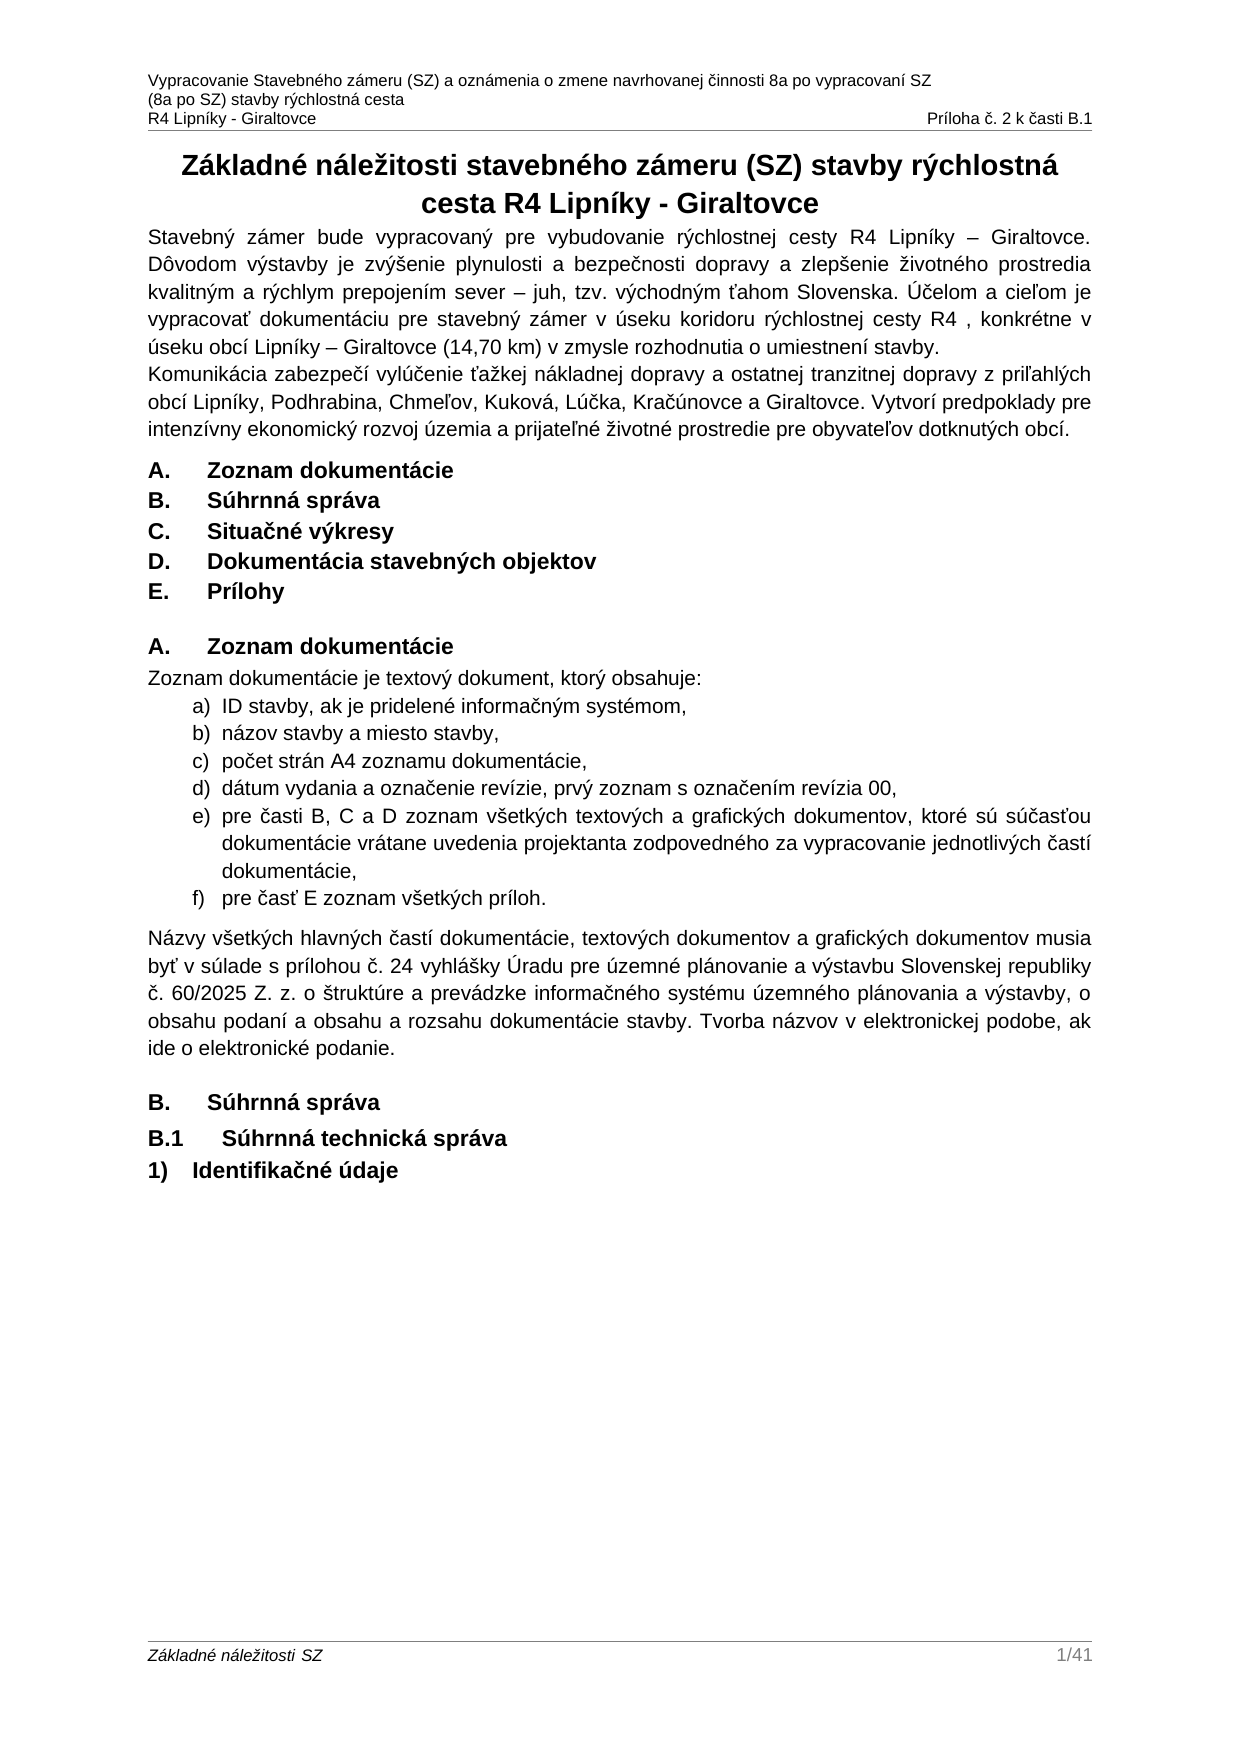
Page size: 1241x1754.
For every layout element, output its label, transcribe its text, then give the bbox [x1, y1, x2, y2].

subtitle Základné náležitosti stavebného zámeru (SZ) stavby rýchlostná cesta R4 Lipníky - Giraltovce [148, 148, 1092, 220]
subtitle Zoznam dokumentácie [148, 457, 1092, 484]
text a) ID stavby, ak je pridelené informačným systémom, [148, 693, 1092, 717]
text b) názov stavby a miesto stavby, [148, 721, 1092, 745]
text Zoznam dokumentácie je textový dokument, ktorý obsahuje: [148, 666, 1092, 690]
subtitle Súhrnná správa [148, 487, 1092, 514]
subtitle Dokumentácia stavebných objektov [148, 548, 1092, 574]
list Identifikačné údaje [148, 1157, 1092, 1184]
subtitle Situačné výkresy [148, 518, 1092, 544]
subtitle A. Zoznam dokumentácie [148, 633, 1092, 660]
text c) počet strán A4 zoznamu dokumentácie, [148, 748, 1092, 772]
text e) pre časti B, C a D zoznam všetkých textových a grafických dokumentov, ktoré sú súčasťou dokumentácie vrátane uvedenia projektanta zodpovedného za vypracovanie jednotlivých častí dokumentácie, [192, 803, 1092, 882]
text Stavebný zámer bude vypracovaný pre vybudovanie rýchlostnej cesty R4 Lipníky – Giraltovce. Dôvodom výstavby je zvýšenie plynulosti a bezpečnosti dopravy a zlepšenie životného prostredia kvalitným a rýchlym prepojením sever – juh, tzv. východným ťahom Slovenska. Účelom a cieľom je vypracovať dokumentáciu pre stavebný zámer v úseku koridoru rýchlostnej cesty R4 , konkrétne v úseku obcí Lipníky – Giraltovce (14,70 km) v zmysle rozhodnutia o umiestnení stavby. [148, 225, 1092, 359]
text Názvy všetkých hlavných častí dokumentácie, textových dokumentov a grafických dokumentov musia byť v súlade s prílohou č. 24 vyhlášky Úradu pre územné plánovanie a výstavbu Slovenskej republiky č. 60/2025 Z. z. o štruktúre a prevádzke informačného systému územného plánovania a výstavby, o obsahu podaní a obsahu a rozsahu dokumentácie stavby. Tvorba názvov v elektronickej podobe, ak ide o elektronické podanie. [148, 926, 1092, 1060]
text Komunikácia zabezpečí vylúčenie ťažkej nákladnej dopravy a ostatnej tranzitnej dopravy z priľahlých obcí Lipníky, Podhrabina, Chmeľov, Kuková, Lúčka, Kračúnovce a Giraltovce. Vytvorí predpoklady pre intenzívny ekonomický rozvoj územia a prijateľné životné prostredie pre obyvateľov dotknutých obcí. [148, 362, 1092, 441]
subtitle B. Súhrnná správa [148, 1088, 1092, 1115]
subtitle Prílohy [148, 578, 1092, 604]
subtitle B.1 Súhrnná technická správa [148, 1125, 1092, 1151]
text d) dátum vydania a označenie revízie, prvý zoznam s označením revízia 00, [148, 776, 1092, 800]
text f) pre časť E zoznam všetkých príloh. [148, 886, 1092, 910]
